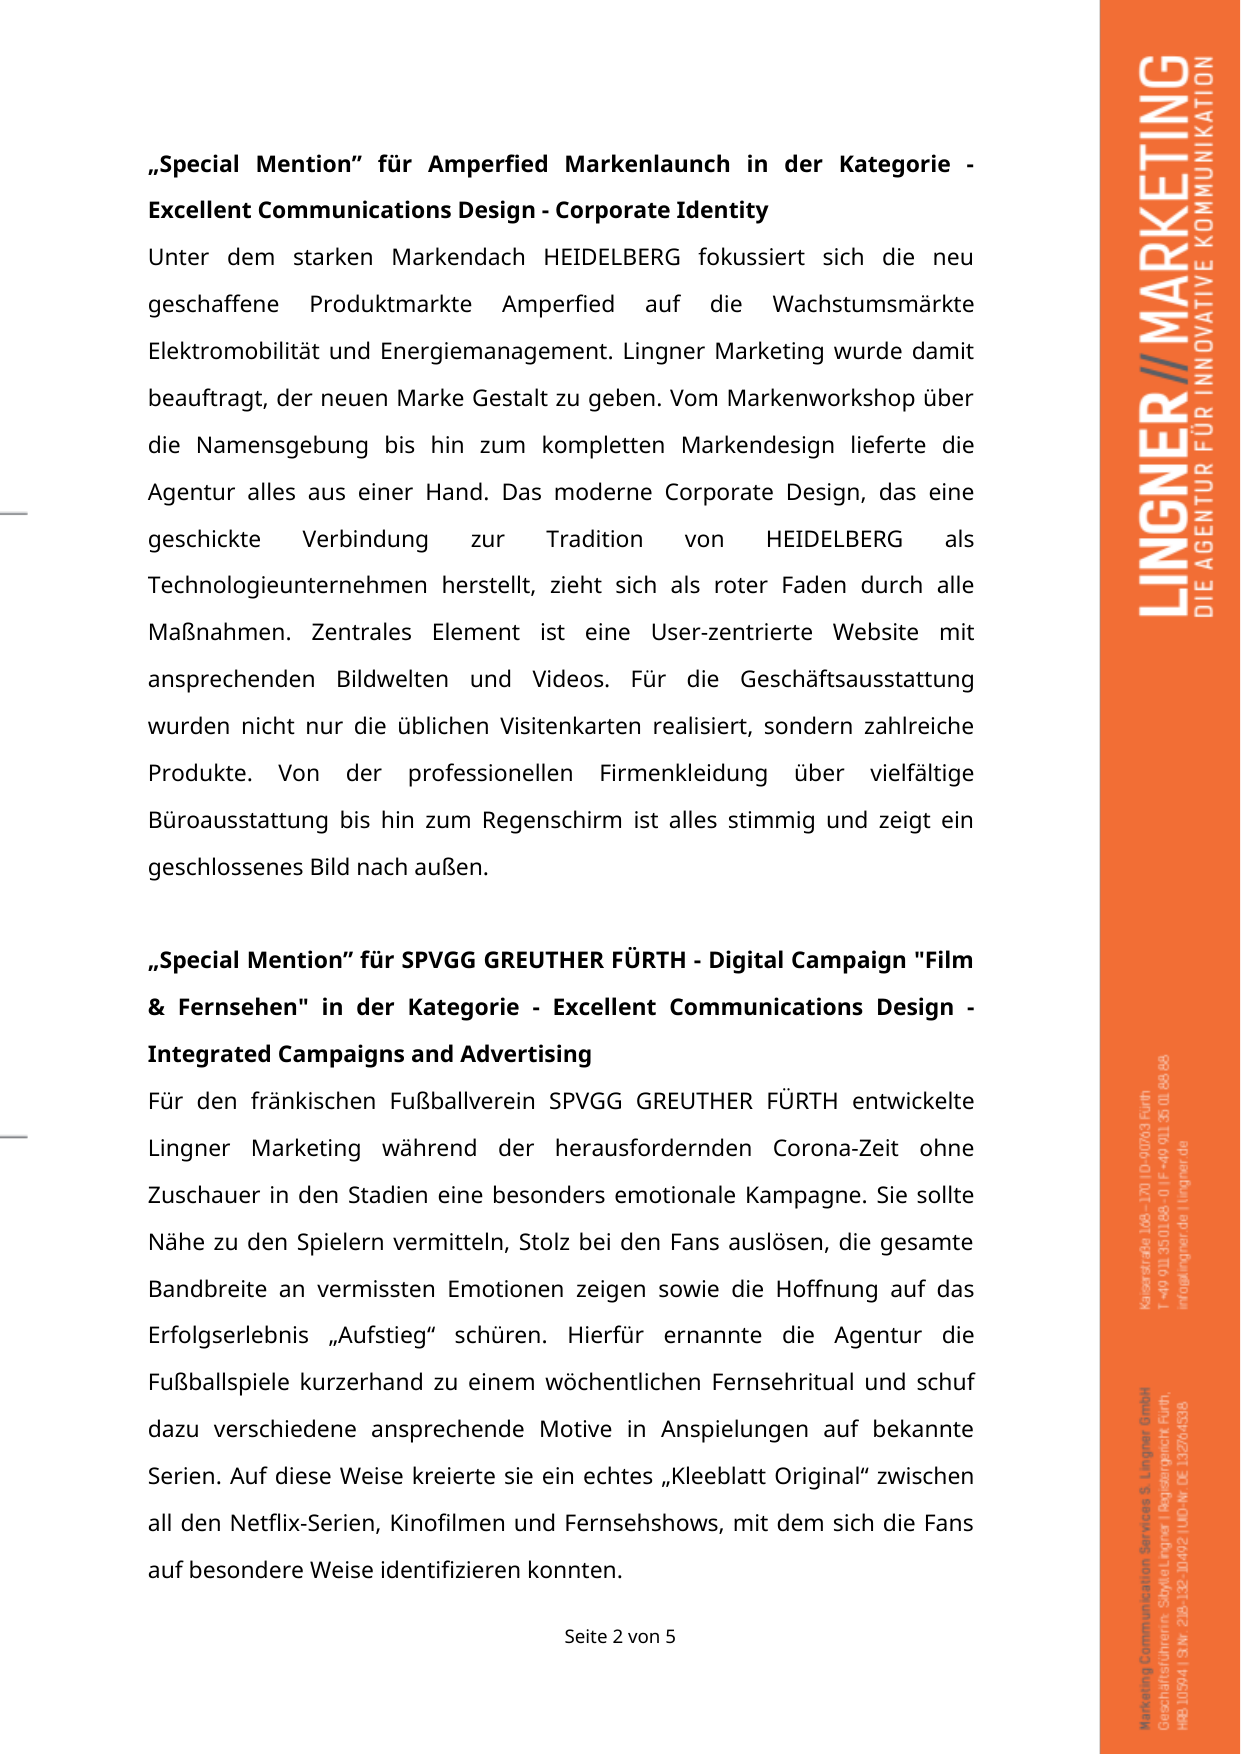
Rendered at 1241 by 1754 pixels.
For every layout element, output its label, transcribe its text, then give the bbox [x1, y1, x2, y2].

text „Special Mention” für SPVGG GREUTHER FÜRTH - Digital Campaign "Film & Fernsehen" in der Kategorie - Excellent Communications Design - Integrated Campaigns and Advertising [148, 944, 975, 1069]
text Unter dem starken Markendach HEIDELBERG fokussiert sich die neu geschaffene Produktmarkte Amperfied auf die Wachstumsmärkte Elektromobilität und Energiemanagement. Lingner Marketing wurde damit beauftragt, der neuen Marke Gestalt zu geben. Vom Markenworkshop über die Namensgebung bis hin zum kompletten Markendesign lieferte die Agentur alles aus einer Hand. Das moderne Corporate Design, das eine geschickte Verbindung zur Tradition von HEIDELBERG als Technologieunternehmen herstellt, zieht sich als roter Faden durch alle Maßnahmen. Zentrales Element ist eine User-zentrierte Website mit ansprechenden Bildwelten und Videos. Für die Geschäftsausstattung wurden nicht nur die üblichen Visitenkarten realisiert, sondern zahlreiche Produkte. Von der professionellen Firmenkleidung über vielfältige Büroausstattung bis hin zum Regenschirm ist alles stimmig und zeigt ein geschlossenes Bild nach außen. [148, 241, 975, 882]
text „Special Mention” für Amperfied Markenlaunch in der Kategorie - Excellent Communications Design - Corporate Identity [148, 148, 975, 226]
text Für den fränkischen Fußballverein SPVGG GREUTHER FÜRTH entwickelte Lingner Marketing während der herausfordernden Corona-Zeit ohne Zuschauer in den Stadien eine besonders emotionale Kampagne. Sie sollte Nähe zu den Spielern vermitteln, Stolz bei den Fans auslösen, die gesamte Bandbreite an vermissten Emotionen zeigen sowie die Hoffnung auf das Erfolgserlebnis „Aufstieg“ schüren. Hierfür ernannte die Agentur die Fußballspiele kurzerhand zu einem wöchentlichen Fernsehritual und schuf dazu verschiedene ansprechende Motive in Anspielungen auf bekannte Serien. Auf diese Weise kreierte sie ein echtes „Kleeblatt Original“ zwischen all den Netflix-Serien, Kinofilmen und Fernsehshows, mit dem sich die Fans auf besondere Weise identifizieren konnten. [148, 1085, 975, 1585]
